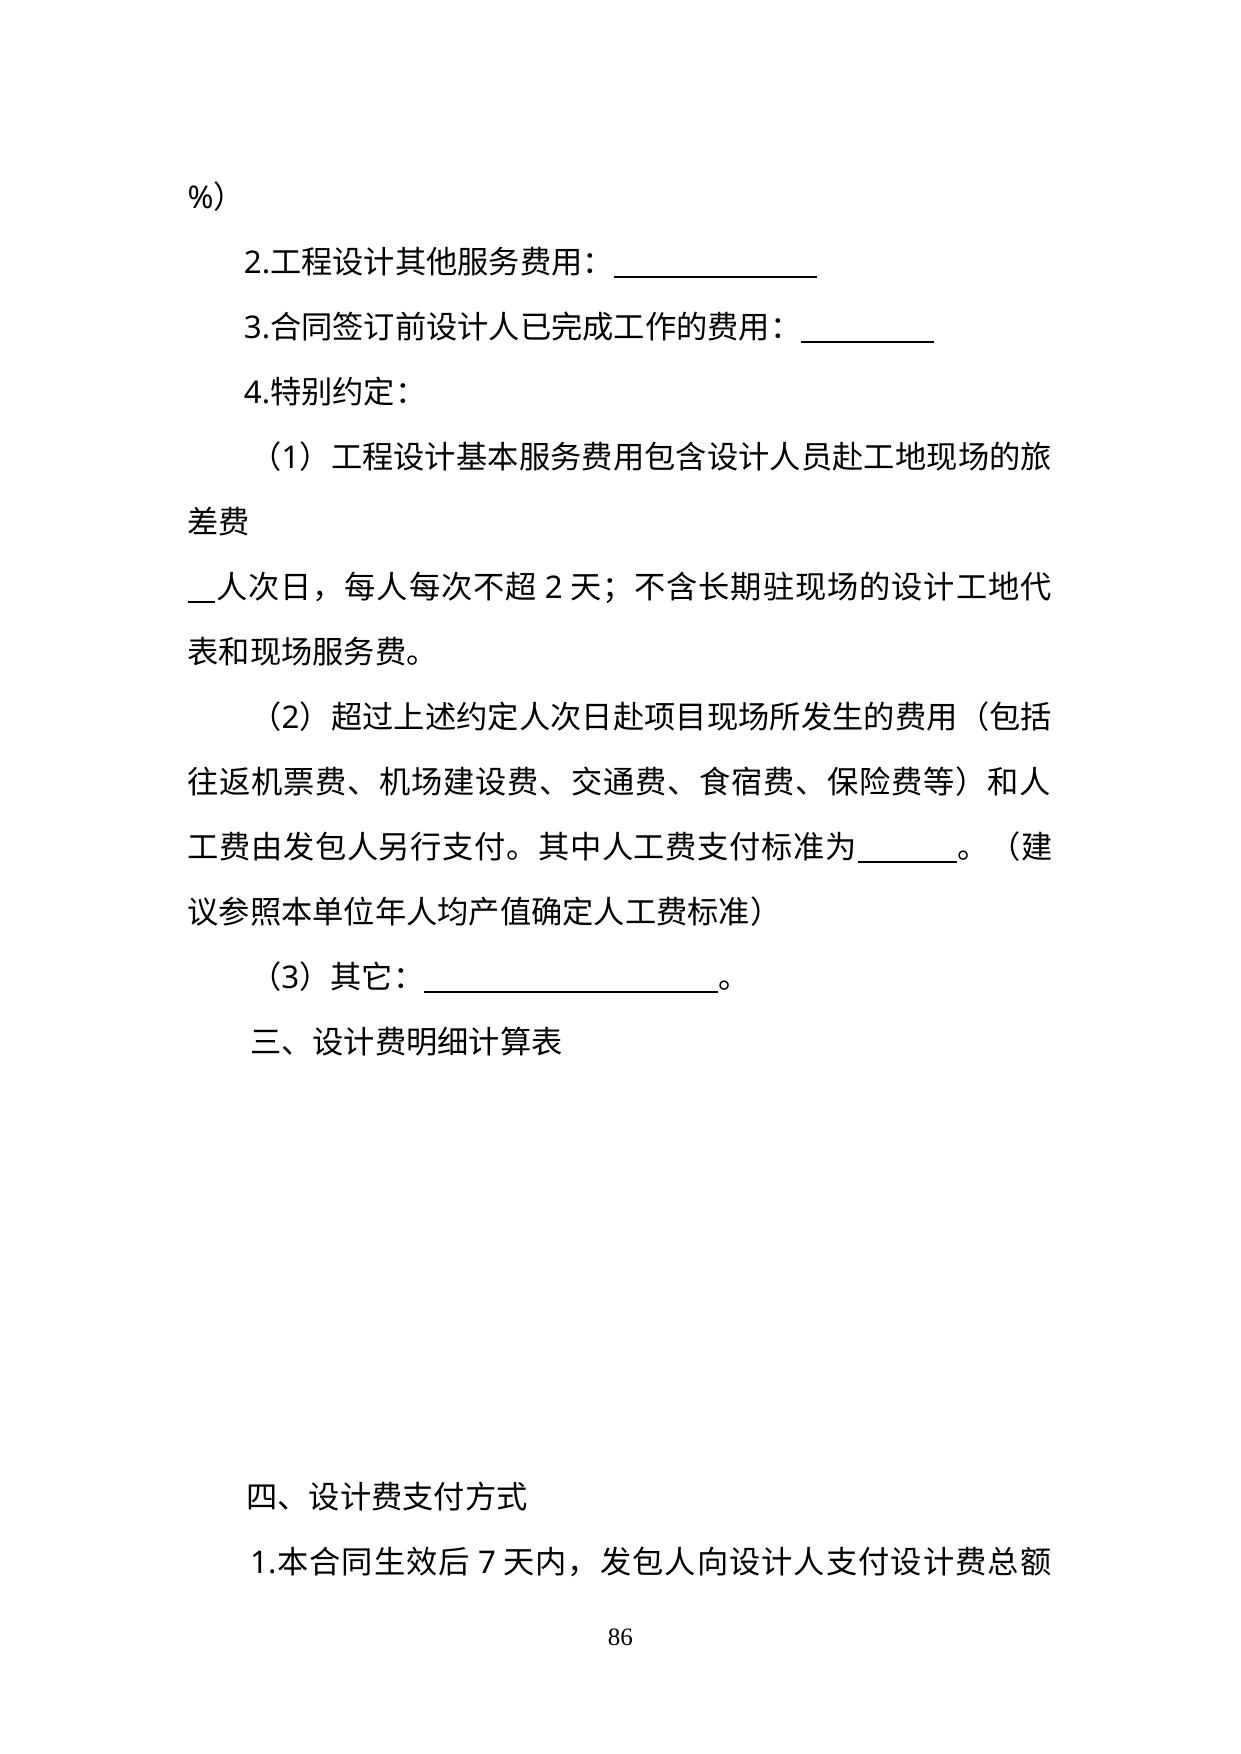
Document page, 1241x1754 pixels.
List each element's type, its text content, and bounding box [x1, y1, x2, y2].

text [187, 1527, 1053, 1592]
text （2）超过上述约定人次日赴项目现场所发生的费用（包括往返机票费、机场建设费、交通费、食宿费、保险费等）和人工费由发包人另行支付。其中人工费支付标准为 。（建议参照本单位年人均产值确定人工费标准） [187, 682, 1053, 942]
text （1）工程设计基本服务费用包含设计人员赴工地现场的旅差费 [187, 422, 1053, 552]
text 4.特别约定： [187, 357, 1053, 422]
text 四、设计费支付方式 [187, 1462, 1053, 1527]
text 3.合同签订前设计人已完成工作的费用： [187, 292, 1053, 357]
text （3）其它： 。 [187, 942, 1053, 1007]
text 三、设计费明细计算表 [187, 1007, 1053, 1072]
text 2.工程设计其他服务费用： [187, 227, 1053, 292]
text 人次日，每人每次不超2天；不含长期驻现场的设计工地代表和现场服务费。 [187, 552, 1053, 682]
text 固定单价（实际投资额×费率 %） [187, 162, 1053, 227]
